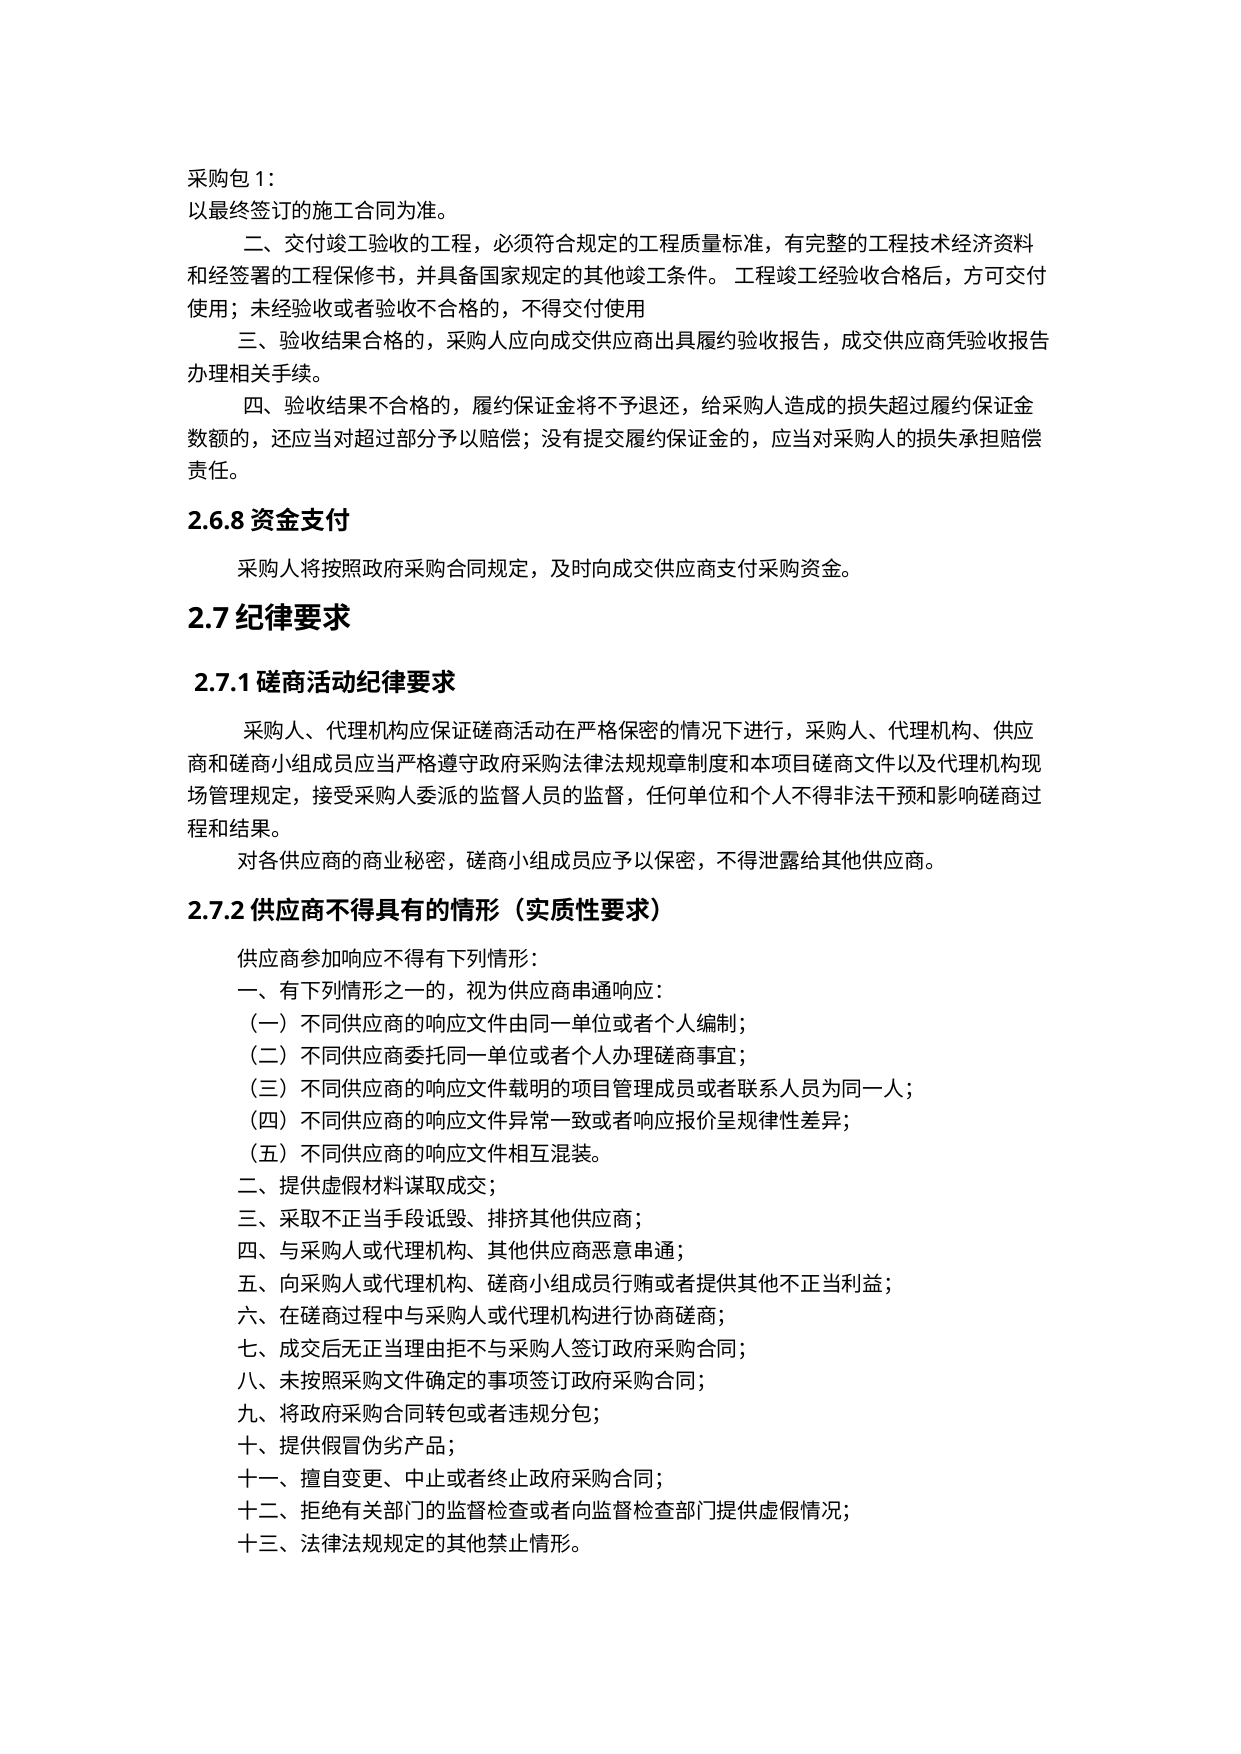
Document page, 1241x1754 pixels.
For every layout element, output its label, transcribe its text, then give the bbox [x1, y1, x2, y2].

text 2.7纪律要求 [187, 584, 1053, 649]
text 十二、拒绝有关部门的监督检查或者向监督检查部门提供虚假情况； [187, 1494, 1053, 1527]
text 十一、擅自变更、中止或者终止政府采购合同； [187, 1462, 1053, 1494]
text 三、验收结果合格的，采购人应向成交供应商出具履约验收报告，成交供应商凭验收报告办理相关手续。 [187, 324, 1053, 389]
text 采购人将按照政府采购合同规定，及时向成交供应商支付采购资金。 [187, 552, 1053, 584]
text 采购人、代理机构应保证磋商活动在严格保密的情况下进行，采购人、代理机构、供应商和磋商小组成员应当严格遵守政府采购法律法规规章制度和本项目磋商文件以及代理机构现场管理规定，接受采购人委派的监督人员的监督，任何单位和个人不得非法干预和影响磋商过程和结果。 [187, 714, 1053, 844]
text （四）不同供应商的响应文件异常一致或者响应报价呈规律性差异； [187, 1104, 1053, 1137]
text 2.7.2供应商不得具有的情形（实质性要求） [187, 877, 1053, 942]
text （三）不同供应商的响应文件载明的项目管理成员或者联系人员为同一人； [187, 1072, 1053, 1104]
text 四、验收结果不合格的，履约保证金将不予退还，给采购人造成的损失超过履约保证金数额的，还应当对超过部分予以赔偿；没有提交履约保证金的，应当对采购人的损失承担赔偿责任。 [187, 389, 1053, 487]
text 二、提供虚假材料谋取成交； [187, 1169, 1053, 1202]
text 七、成交后无正当理由拒不与采购人签订政府采购合同； [187, 1332, 1053, 1364]
text （五）不同供应商的响应文件相互混装。 [187, 1137, 1053, 1169]
text 采购包1： [187, 162, 1053, 194]
text 八、未按照采购文件确定的事项签订政府采购合同； [187, 1364, 1053, 1397]
text 一、有下列情形之一的，视为供应商串通响应： [187, 974, 1053, 1007]
text 供应商参加响应不得有下列情形： [187, 942, 1053, 974]
text 2.6.8资金支付 [187, 487, 1053, 552]
text 对各供应商的商业秘密，磋商小组成员应予以保密，不得泄露给其他供应商。 [187, 844, 1053, 877]
text 十三、法律法规规定的其他禁止情形。 [187, 1527, 1053, 1559]
text （一）不同供应商的响应文件由同一单位或者个人编制； [187, 1007, 1053, 1039]
text 五、向采购人或代理机构、磋商小组成员行贿或者提供其他不正当利益； [187, 1267, 1053, 1299]
text 二、交付竣工验收的工程，必须符合规定的工程质量标准，有完整的工程技术经济资料和经签署的工程保修书，并具备国家规定的其他竣工条件。 工程竣工经验收合格后，方可交付使用；未经验收或者验收不合格的，不得交付使用 [187, 227, 1053, 324]
text （二）不同供应商委托同一单位或者个人办理磋商事宜； [187, 1039, 1053, 1072]
text 2.7.1磋商活动纪律要求 [187, 649, 1053, 714]
text 四、与采购人或代理机构、其他供应商恶意串通； [187, 1234, 1053, 1267]
text 九、将政府采购合同转包或者违规分包； [187, 1397, 1053, 1429]
text 六、在磋商过程中与采购人或代理机构进行协商磋商； [187, 1299, 1053, 1332]
text 三、采取不正当手段诋毁、排挤其他供应商； [187, 1202, 1053, 1234]
text 以最终签订的施工合同为准。 [187, 194, 1053, 227]
text 十、提供假冒伪劣产品； [187, 1429, 1053, 1462]
